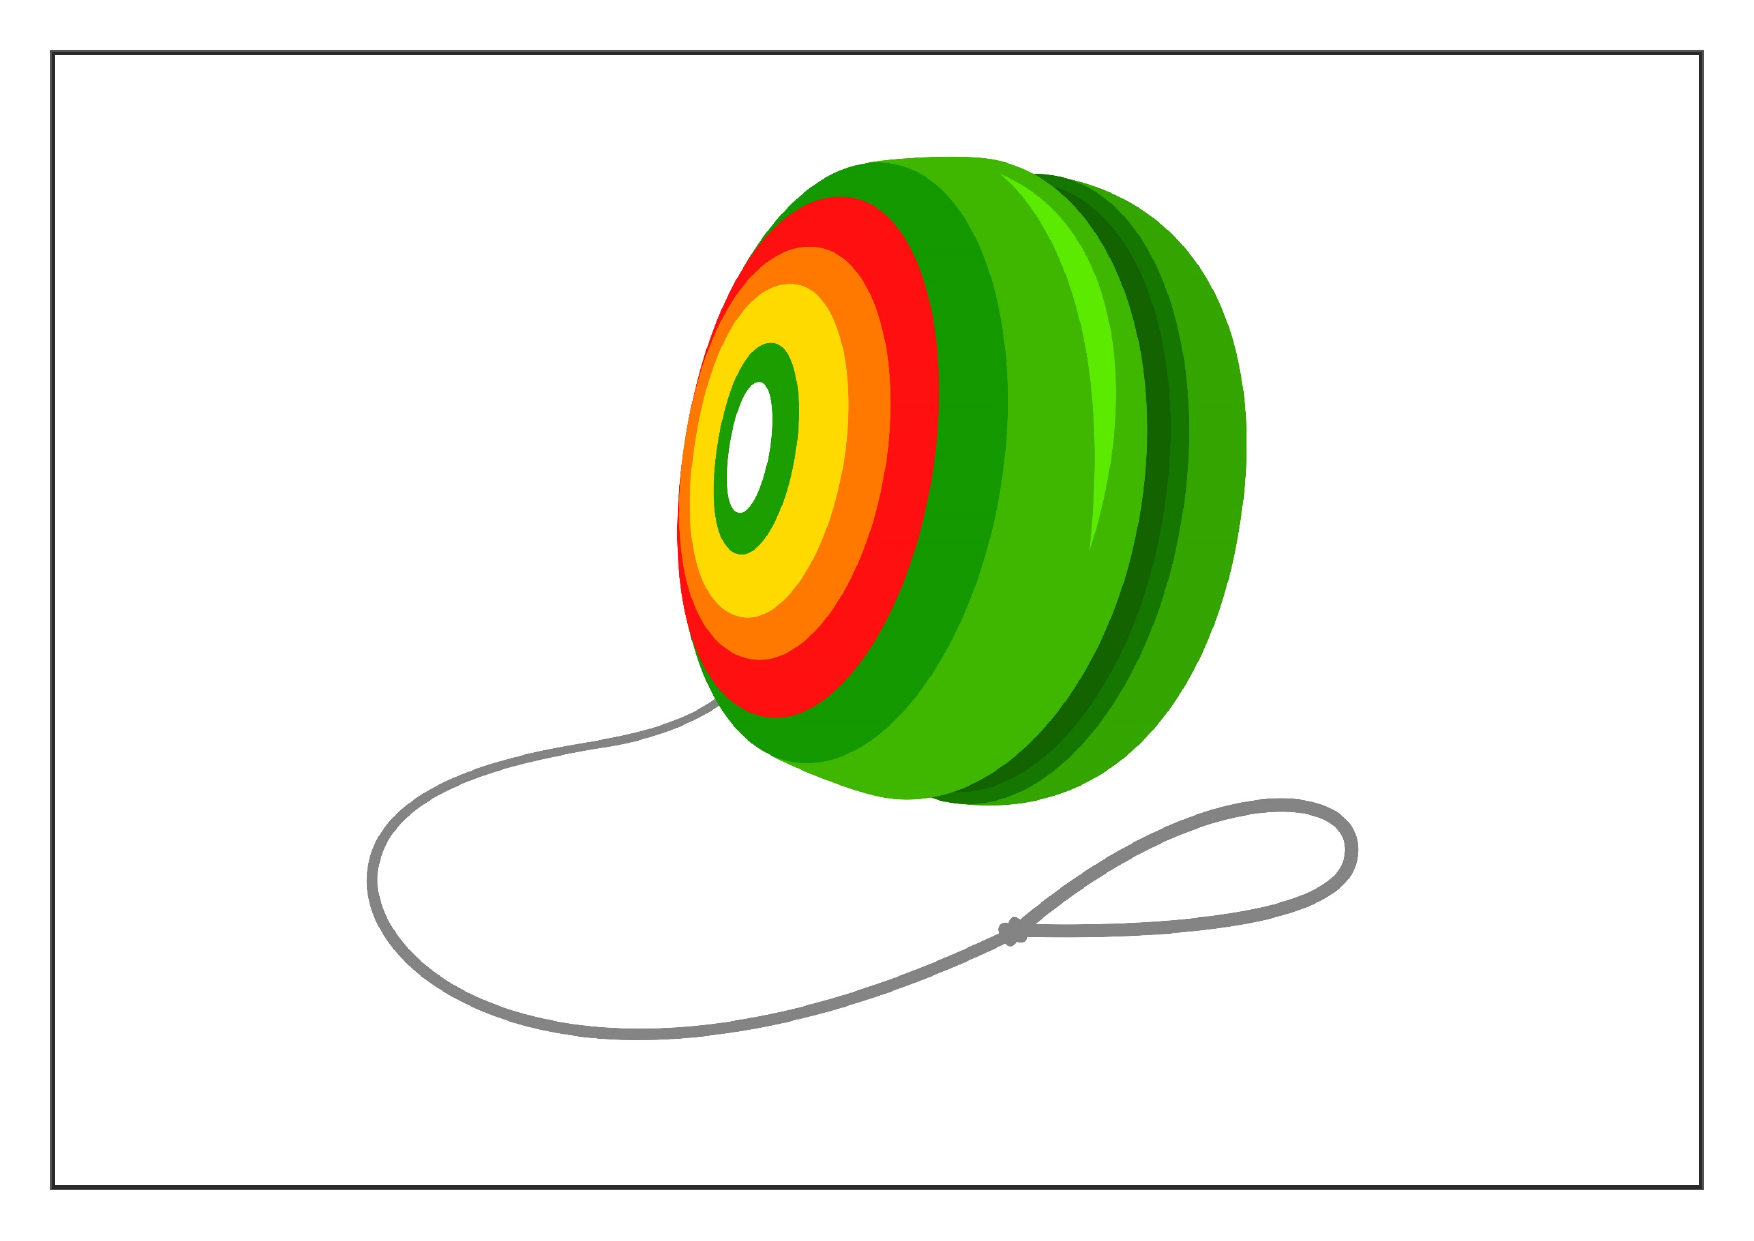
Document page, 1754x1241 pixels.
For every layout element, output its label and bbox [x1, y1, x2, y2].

picture [365, 150, 1362, 1091]
